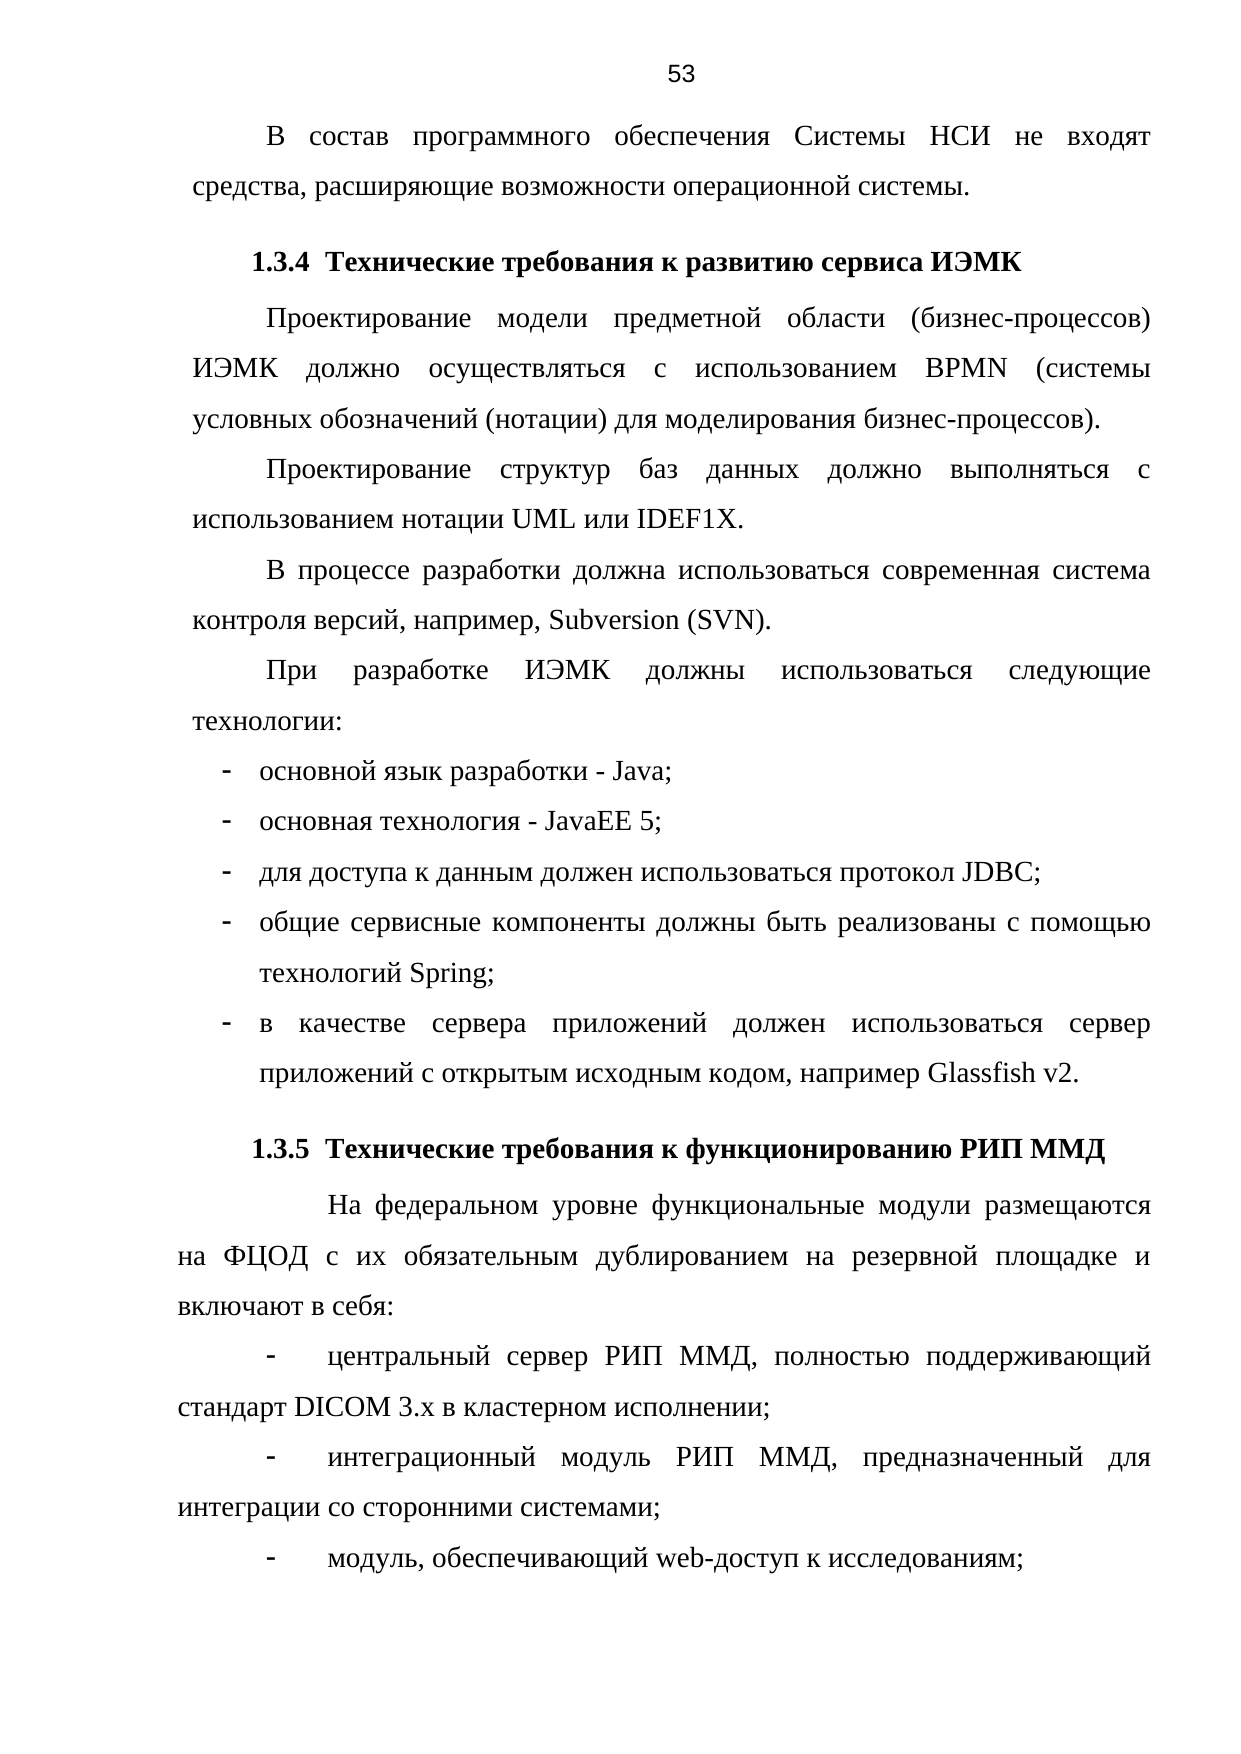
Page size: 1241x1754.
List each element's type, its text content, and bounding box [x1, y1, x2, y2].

list в качестве сервера приложений должен использоваться сервер приложений с открытым исходным кодом, например Glassfish v2. [222, 1005, 1152, 1089]
text Проектирование модели предметной области (бизнес-процессов) ИЭМК должно осуществляться с использованием BPMN (системы условных обозначений (нотации) для моделирования бизнес-процессов). [192, 300, 1152, 434]
list общие сервисные компоненты должны быть реализованы с помощью технологий Spring; [222, 904, 1152, 988]
text Проектирование структур баз данных должно выполняться с использованием нотации UML или IDEF1X. [192, 451, 1152, 535]
subtitle Технические требования к функционированию РИП ММД [251, 1131, 1152, 1164]
text В состав программного обеспечения Системы НСИ не входят средства, расширяющие возможности операционной системы. [192, 118, 1152, 202]
list основная технология - JavaEE 5; [222, 803, 1152, 837]
list основной язык разработки - Java; [222, 753, 1152, 787]
list для доступа к данным должен использоваться протокол JDBC; [222, 854, 1152, 888]
text В процессе разработки должна использоваться современная система контроля версий, например, Subversion (SVN). [192, 552, 1152, 636]
list интеграционный модуль РИП ММД, предназначенный для интеграции со сторонними системами; [177, 1439, 1152, 1523]
text На федеральном уровне функциональные модули размещаются на ФЦОД с их обязательным дублированием на резервной площадке и включают в себя: [177, 1187, 1152, 1322]
text При разработке ИЭМК должны использоваться следующие технологии: [192, 652, 1152, 736]
subtitle Технические требования к развитию сервиса ИЭМК [251, 244, 1152, 277]
list модуль, обеспечивающий web-доступ к исследованиям; [177, 1540, 1152, 1573]
list центральный сервер РИП ММД, полностью поддерживающий стандарт DICOM 3.х в кластерном исполнении; [177, 1338, 1152, 1422]
